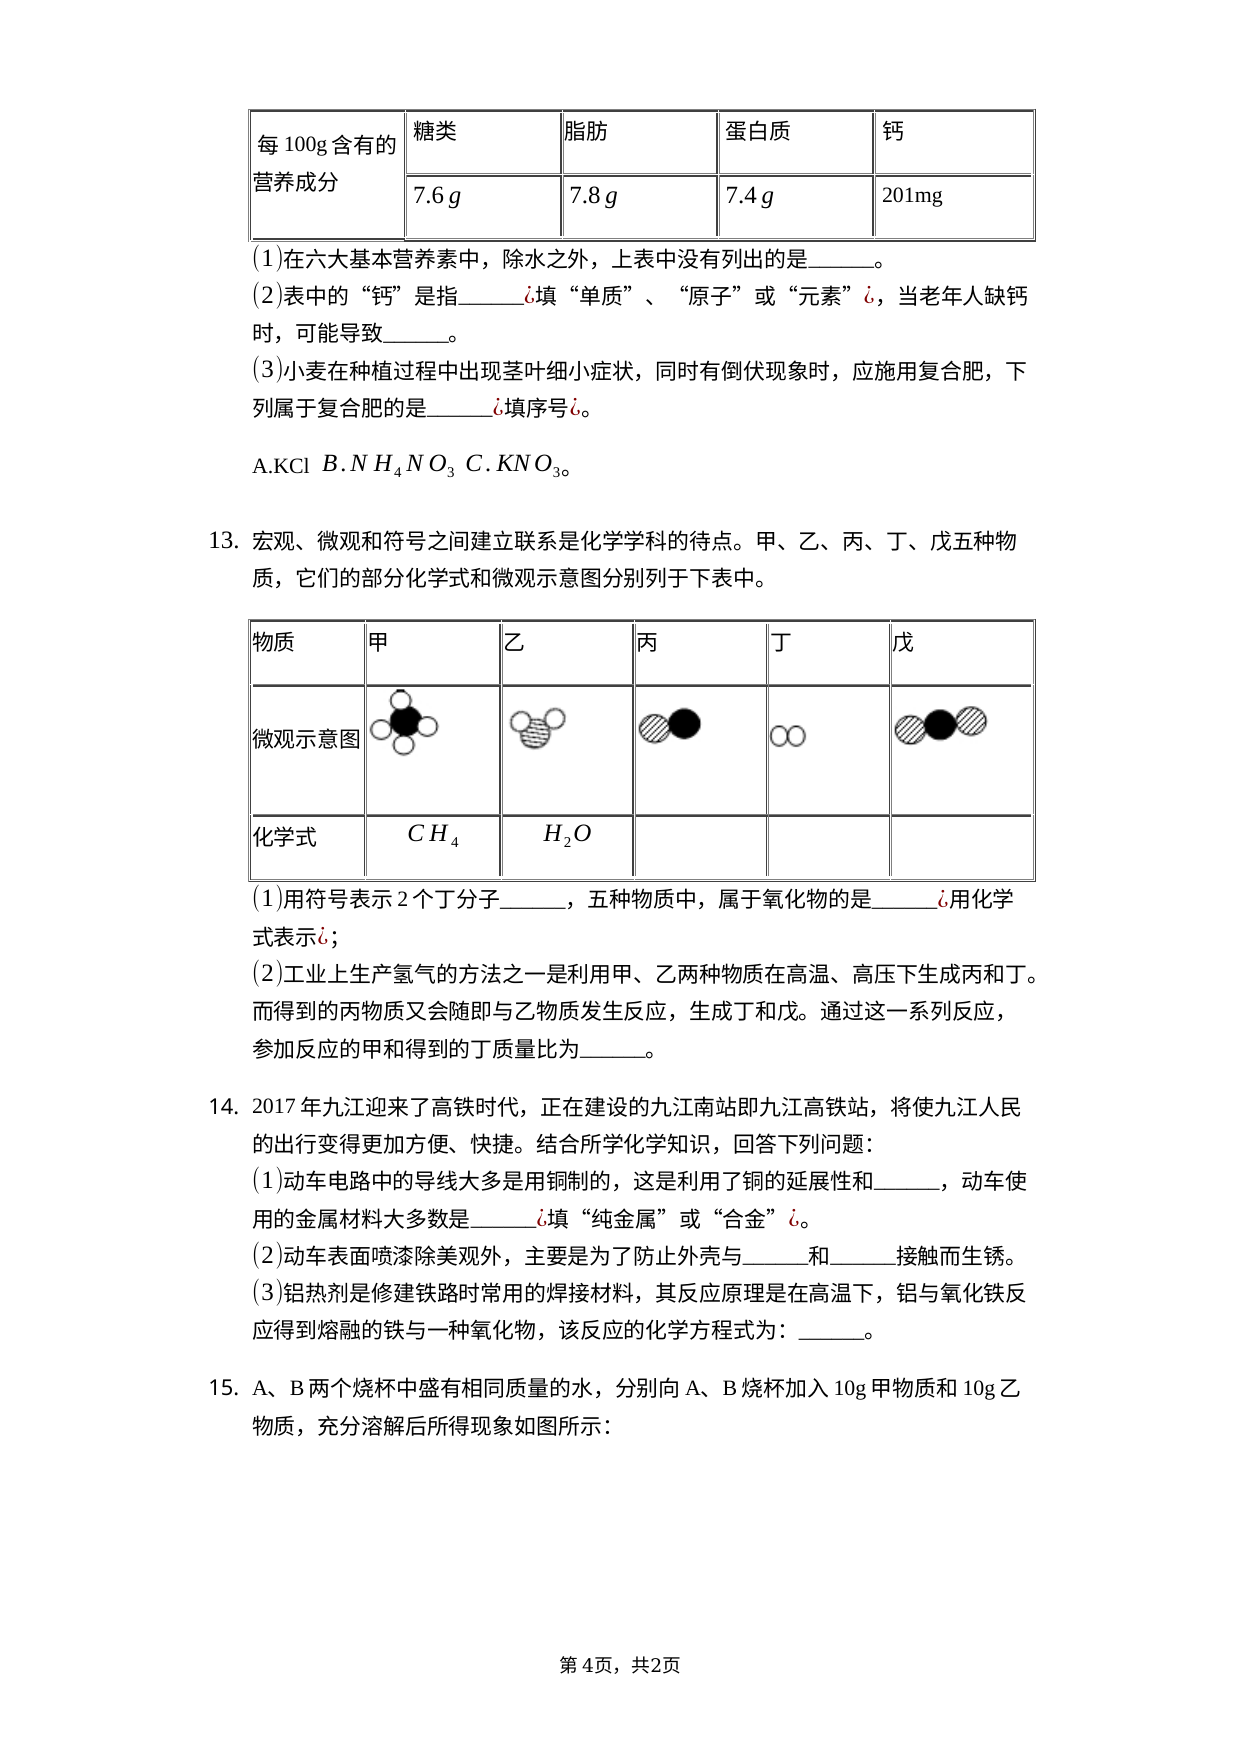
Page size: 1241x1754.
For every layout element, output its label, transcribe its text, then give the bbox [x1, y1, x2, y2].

table_cell [769, 687, 889, 813]
table_header 丁 [768, 622, 890, 683]
picture [769, 721, 811, 752]
table_header 钙 [874, 111, 1033, 173]
table_cell [365, 814, 501, 879]
table_header 糖类 [405, 110, 562, 173]
table_header 戊 [890, 620, 1033, 683]
table_header 每100g含有的营养成分 [251, 112, 405, 238]
table_header 蛋白质 [718, 111, 874, 173]
table_cell [768, 817, 890, 879]
table_cell [636, 687, 766, 813]
list 宏观、微观和符号之间建立联系是化学学科的待点。甲、乙、丙、丁、戊五种物质，它们的部分化学式和微观示意图分别列于下表中。 [208, 523, 1032, 593]
table_cell 化学式 [250, 814, 365, 879]
text 在六大基本营养素中，除水之外，上表中没有列出的是______。 表中的“钙”是指______填“单质”、“原子”或“元素”，当老年人缺钙时，可能导致______。 小麦在种植过程中出现茎叶细小症状，同时有倒伏现象时，应施用复合肥，下列属于复合肥的是______填序号。 A.KCl 。 [252, 242, 1032, 498]
picture [636, 705, 707, 749]
table_cell [892, 684, 1034, 813]
picture [503, 705, 572, 756]
table_cell [634, 816, 767, 879]
table_cell [562, 176, 718, 238]
table_header 物质 [251, 622, 365, 683]
table_cell 201mg [874, 173, 1034, 238]
table_cell [501, 816, 634, 879]
table_header 丙 [634, 621, 767, 683]
table_header 乙 [501, 621, 634, 683]
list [208, 1371, 1032, 1441]
table_cell 微观示意图 [250, 684, 364, 813]
picture [367, 688, 444, 761]
table_cell [718, 176, 874, 238]
table_cell [890, 814, 1034, 879]
text 用符号表示2个丁分子______，五种物质中，属于氧化物的是______用化学式表示； 工业上生产氢气的方法之一是利用甲、乙两种物质在高温、高压下生成丙和丁。而得到的丙物质又会随即与乙物质发生反应，生成丁和戊。通过这一系列反应，参加反应的甲和得到的丁质量比为______。 [252, 882, 1032, 1064]
table_header 脂肪 [562, 111, 718, 173]
list 2017年九江迎来了高铁时代，正在建设的九江南站即九江高铁站，将使九江人民的出行变得更加方便、快捷。结合所学化学知识，回答下列问题： 动车电路中的导线大多是用铜制的，这是利用了铜的延展性和______，动车使用的金属材料大多数是______填“纯金属”或“合金”。 动车表面喷漆除美观外，主要是为了防止外壳与______和______接触而生锈。 铝热剂是修建铁路时常用的焊接材料，其反应原理是在高温下，铝与氧化铁反应得到熔融的铁与一种氧化物，该反应的化学方程式为：______。 [208, 1089, 1032, 1346]
picture [892, 705, 993, 751]
table_cell [503, 687, 632, 813]
table_cell [367, 687, 499, 813]
table_header 甲 [365, 620, 501, 683]
table_cell [405, 173, 562, 238]
